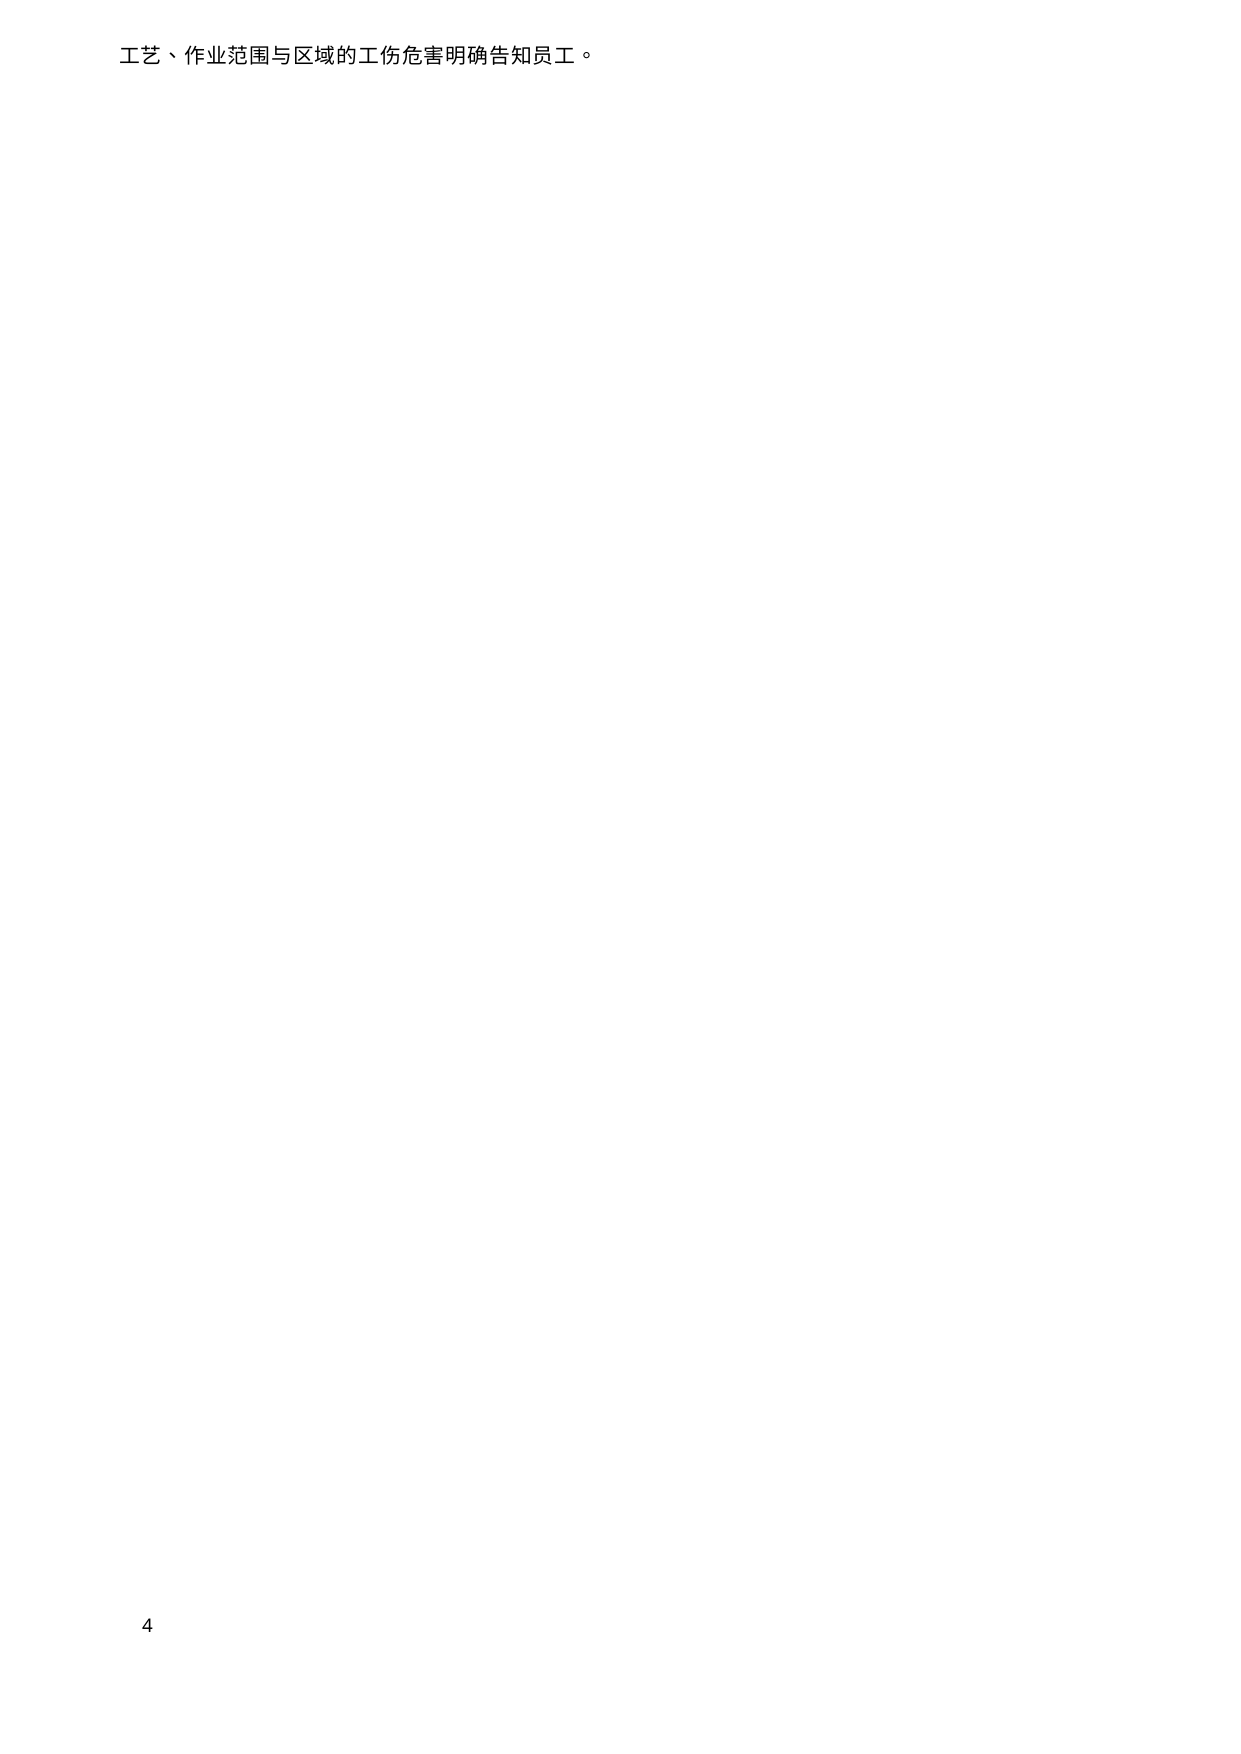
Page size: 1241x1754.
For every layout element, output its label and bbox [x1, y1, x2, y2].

text [118, 42, 1088, 70]
